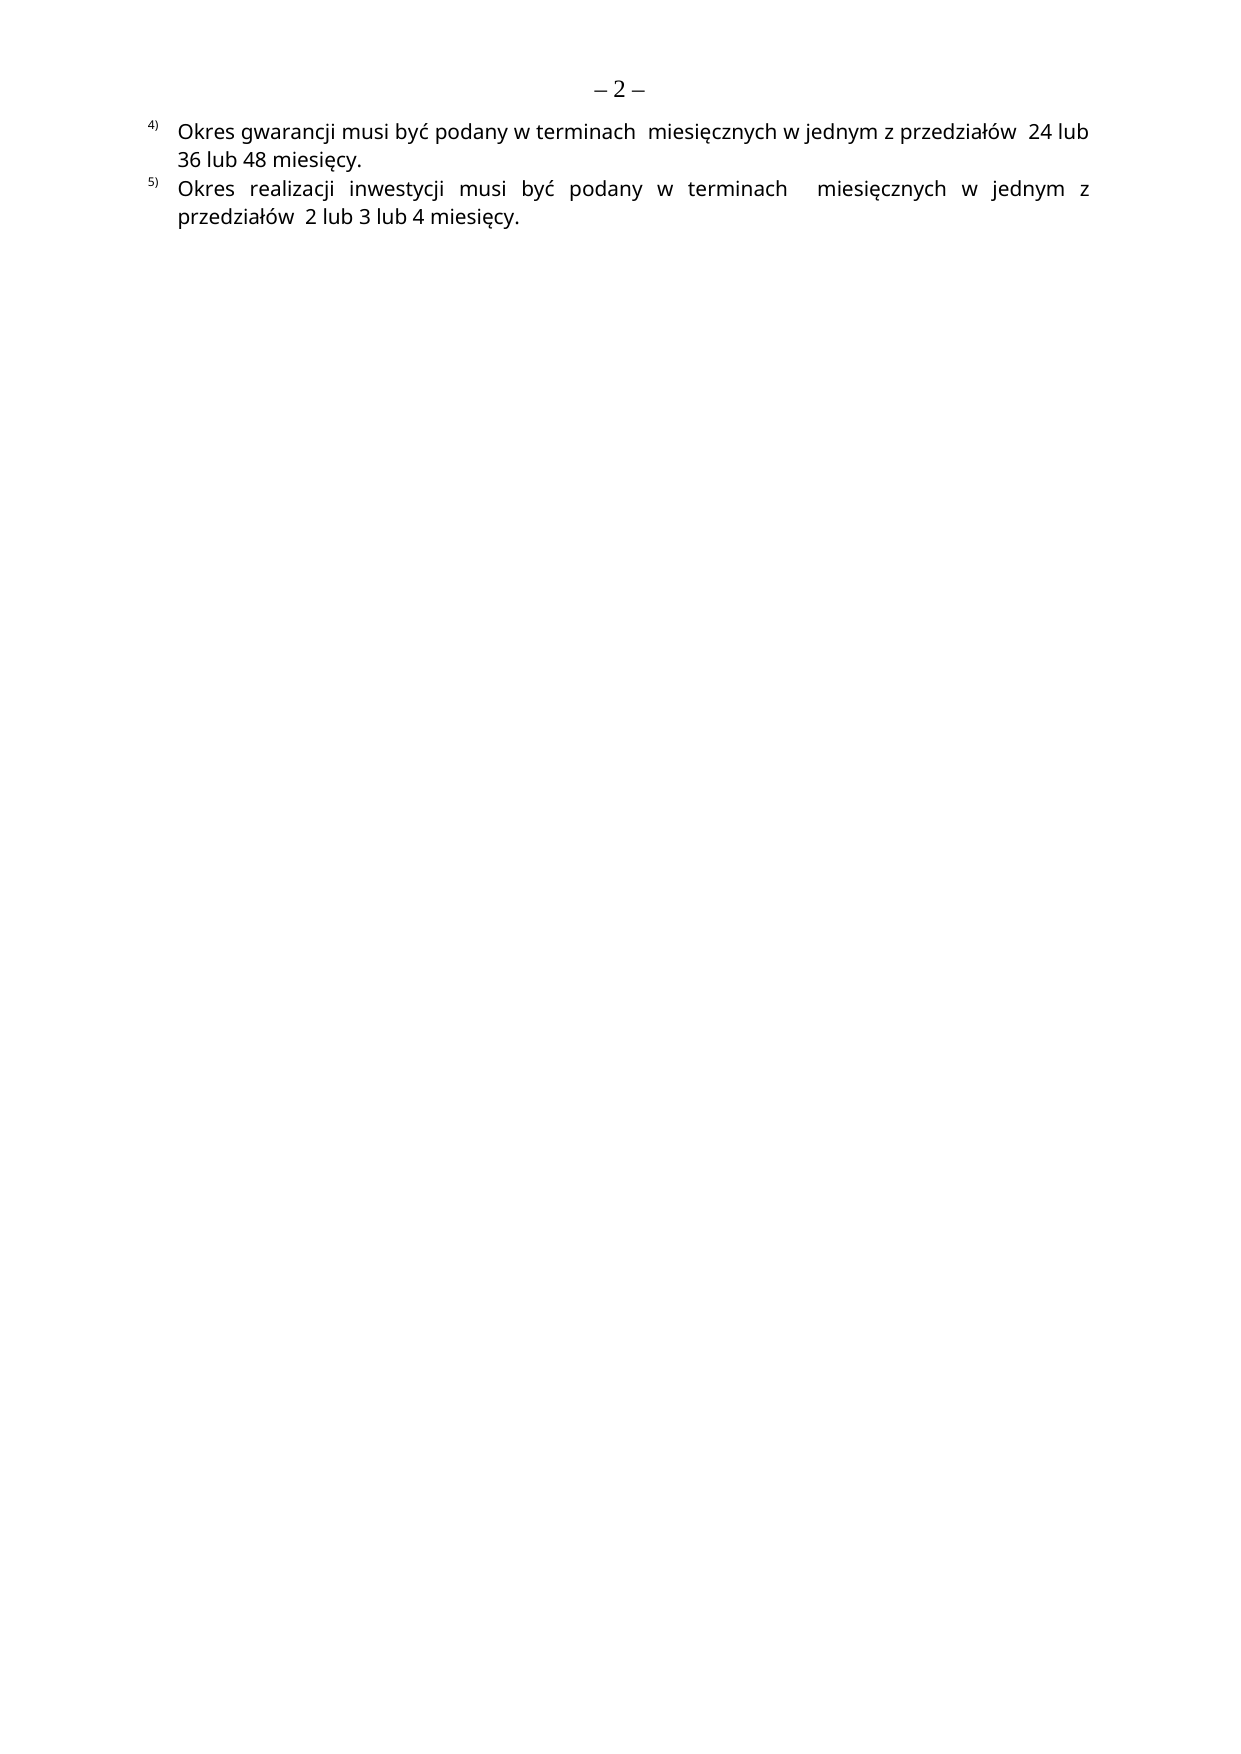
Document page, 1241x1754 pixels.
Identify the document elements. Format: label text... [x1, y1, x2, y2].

text 5) Okres realizacji inwestycji musi być podany w terminach miesięcznych w jednym z przedziałów 2 lub 3 lub 4 miesięcy. [148, 174, 1091, 231]
text 4) Okres gwarancji musi być podany w terminach miesięcznych w jednym z przedziałów 24 lub 36 lub 48 miesięcy. [148, 117, 1091, 174]
